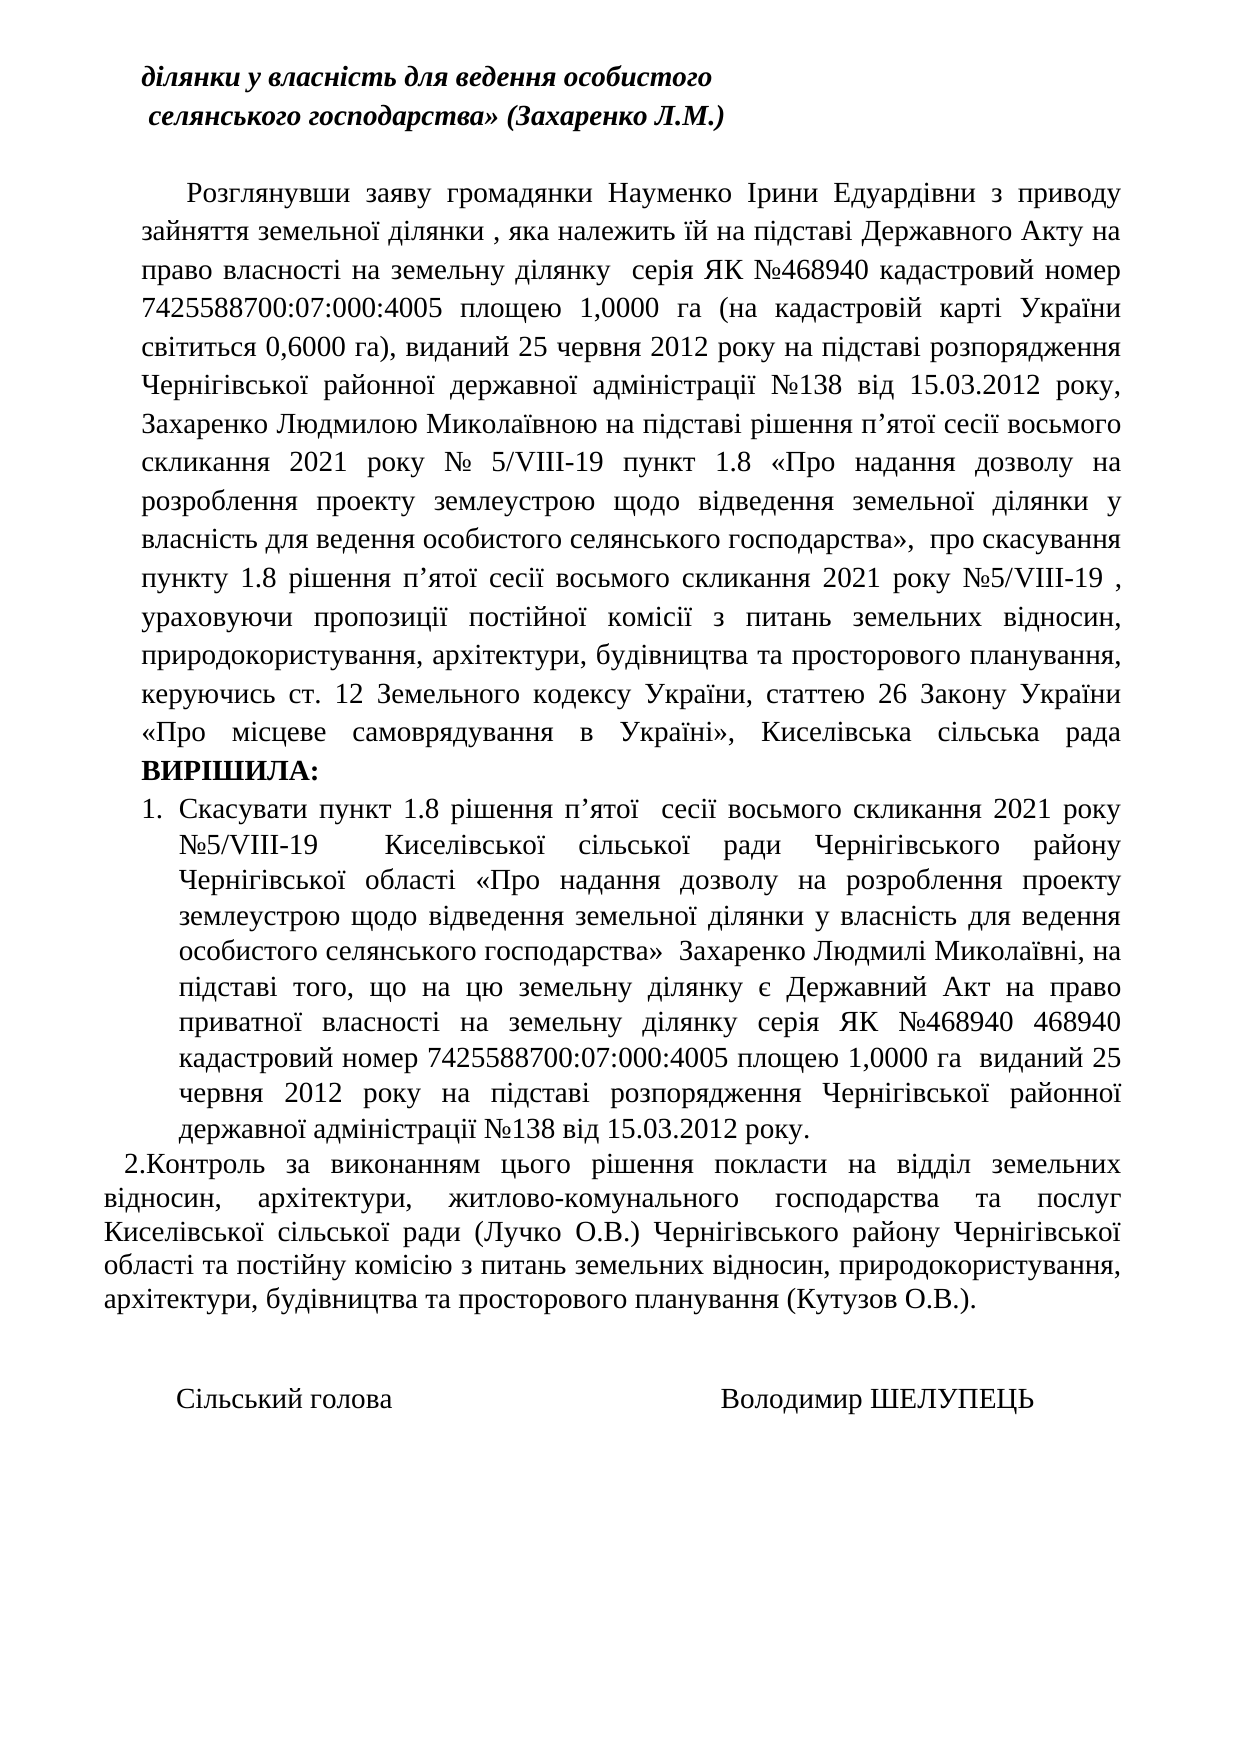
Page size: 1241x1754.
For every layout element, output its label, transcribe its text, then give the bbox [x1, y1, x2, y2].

text Розглянувши заяву громадянки Науменко Ірини Едуардівни з приводу зайняття земельної ділянки , яка належить їй на підставі Державного Акту на право власності на земельну ділянку серія ЯК №468940 кадастровий номер 7425588700:07:000:4005 площею 1,0000 га (на кадастровій карті України світиться 0,6000 га), виданий 25 червня 2012 року на підставі розпорядження Чернігівської районної державної адміністрації №138 від 15.03.2012 року, Захаренко Людмилою Миколаївною на підставі рішення п’ятої сесії восьмого скликання 2021 року № 5/VІІІ-19 пункт 1.8 «Про надання дозволу на розроблення проекту землеустрою щодо відведення земельної ділянки у власність для ведення особистого селянського господарства», про скасування пункту 1.8 рішення п’ятої сесії восьмого скликання 2021 року №5/VІІІ-19 , ураховуючи пропозиції постійної комісії з питань земельних відносин, природокористування, архітектури, будівництва та просторового планування, керуючись ст. 12 Земельного кодексу України, статтею 26 Закону України «Про місцеве самоврядування в Україні», Киселівська сільська рада ВИРІШИЛА: [141, 175, 1122, 786]
list Скасувати пункт 1.8 рішення п’ятої сесії восьмого скликання 2021 року №5/VІІІ-19 Киселівської сільської ради Чернігівського району Чернігівської області «Про надання дозволу на розроблення проекту землеустрою щодо відведення земельної ділянки у власність для ведення особистого селянського господарства» Захаренко Людмилі Миколаївні, на підставі того, що на цю земельну ділянку є Державний Акт на право приватної власності на земельну ділянку серія ЯК №468940 468940 кадастровий номер 7425588700:07:000:4005 площею 1,0000 га виданий 25 червня 2012 року на підставі розпорядження Чернігівської районної державної адміністрації №138 від 15.03.2012 року. [141, 791, 1122, 1144]
text селянського господарства» (Захаренко Л.М.) [141, 98, 1122, 131]
text 2.Контроль за виконанням цього рішення покласти на відділ земельних відносин, архітектури, житлово-комунального господарства та послуг Киселівської сільської ради (Лучко О.В.) Чернігівського району Чернігівської області та постійну комісію з питань земельних відносин, природокористування, архітектури, будівництва та просторового планування (Кутузов О.В.). [103, 1147, 1122, 1314]
text ділянки у власність для ведення особистого [141, 59, 1122, 93]
list Сільський голова Володимир ШЕЛУПЕЦЬ [161, 1381, 1122, 1415]
